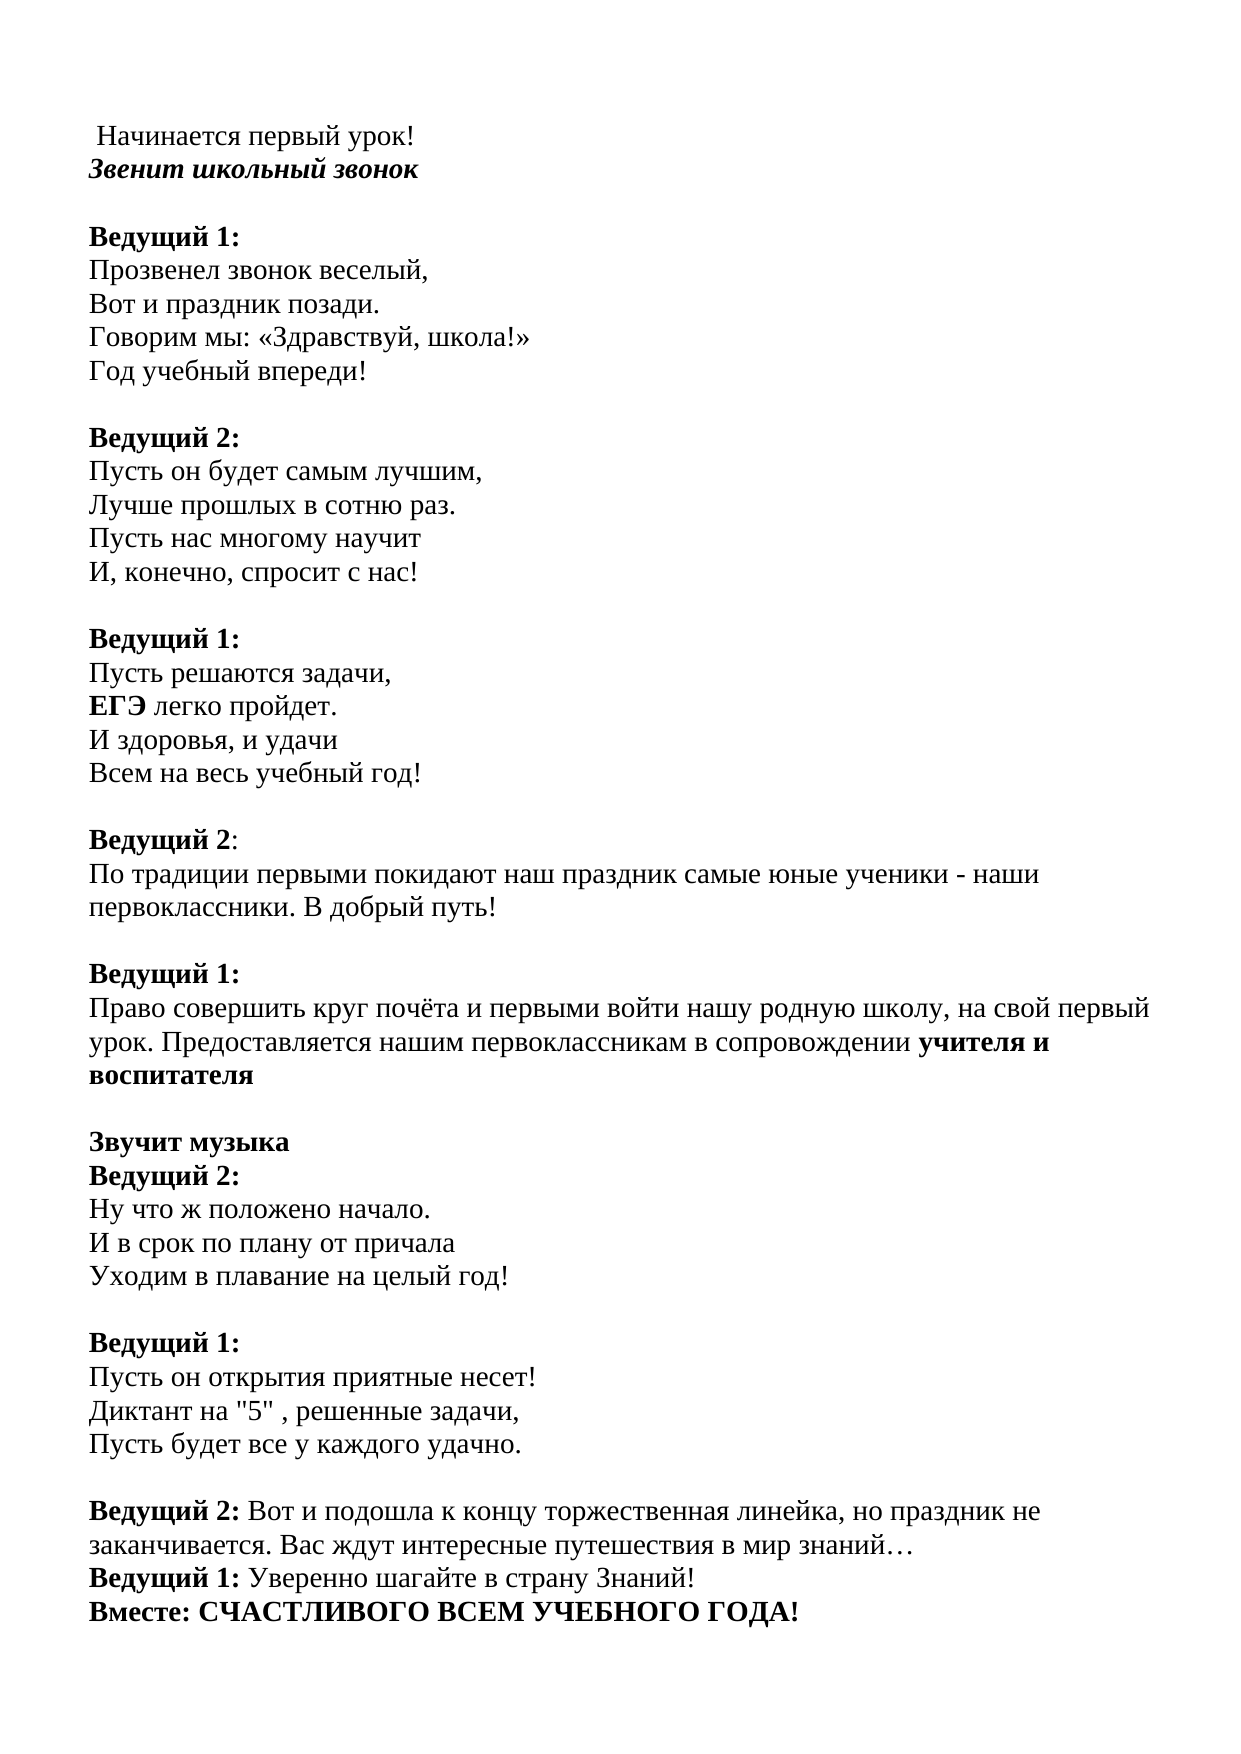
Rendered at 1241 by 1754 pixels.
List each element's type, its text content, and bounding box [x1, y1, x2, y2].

text Ведущий 1: [89, 621, 1152, 655]
text Право совершить круг почёта и первыми войти нашу родную школу, на свой первый урок. Предоставляется нашим первоклассникам в сопровождении учителя и воспитателя [89, 990, 1152, 1091]
text Всем на весь учебный год! [89, 755, 1152, 789]
text Ведущий 2: [89, 822, 1152, 856]
text ЕГЭ легко пройдет. [89, 688, 1152, 722]
text Лучше прошлых в сотню раз. [89, 487, 1152, 521]
text Ведущий 1: Уверенно шагайте в страну Знаний! [89, 1560, 1152, 1594]
text И в срок по плану от причала [89, 1225, 1152, 1258]
text Пусть нас многому научит [89, 521, 1152, 554]
text Ведущий 2: Вот и подошла к концу торжественная линейка, но праздник не заканчивается. Вас ждут интересные путешествия в мир знаний… [89, 1493, 1152, 1560]
text Ведущий 2: [89, 1158, 1152, 1191]
text Прозвенел звонок веселый, [89, 252, 1152, 286]
text Год учебный впереди! [89, 353, 1152, 386]
text Пусть решаются задачи, [89, 655, 1152, 688]
text Вот и праздник позади. [89, 286, 1152, 319]
text Пусть он открытия приятные несет! [89, 1359, 1152, 1393]
text Диктант на "5" , решенные задачи, [89, 1393, 1152, 1426]
text Пусть будет все у каждого удачно. [89, 1426, 1152, 1460]
text По традиции первыми покидают наш праздник самые юные ученики - наши первоклассники. В добрый путь! [89, 856, 1152, 923]
text Уходим в плавание на целый год! [89, 1258, 1152, 1292]
text Ведущий 1: [89, 219, 1152, 252]
text Начинается первый урок! [89, 118, 1152, 152]
text Ведущий 1: [89, 957, 1152, 990]
text И, конечно, спросит с нас! [89, 554, 1152, 588]
text И здоровья, и удачи [89, 722, 1152, 755]
text Звенит школьный звонок [89, 152, 1152, 185]
text Пусть он будет самым лучшим, [89, 453, 1152, 487]
text Говорим мы: «Здравствуй, школа!» [89, 319, 1152, 353]
text Ведущий 2: [89, 420, 1152, 453]
text Ведущий 1: [89, 1326, 1152, 1359]
text Звучит музыка [89, 1124, 1152, 1158]
text Вместе: СЧАСТЛИВОГО ВСЕМ УЧЕБНОГО ГОДА! [89, 1594, 1152, 1627]
text Ну что ж положено начало. [89, 1191, 1152, 1225]
